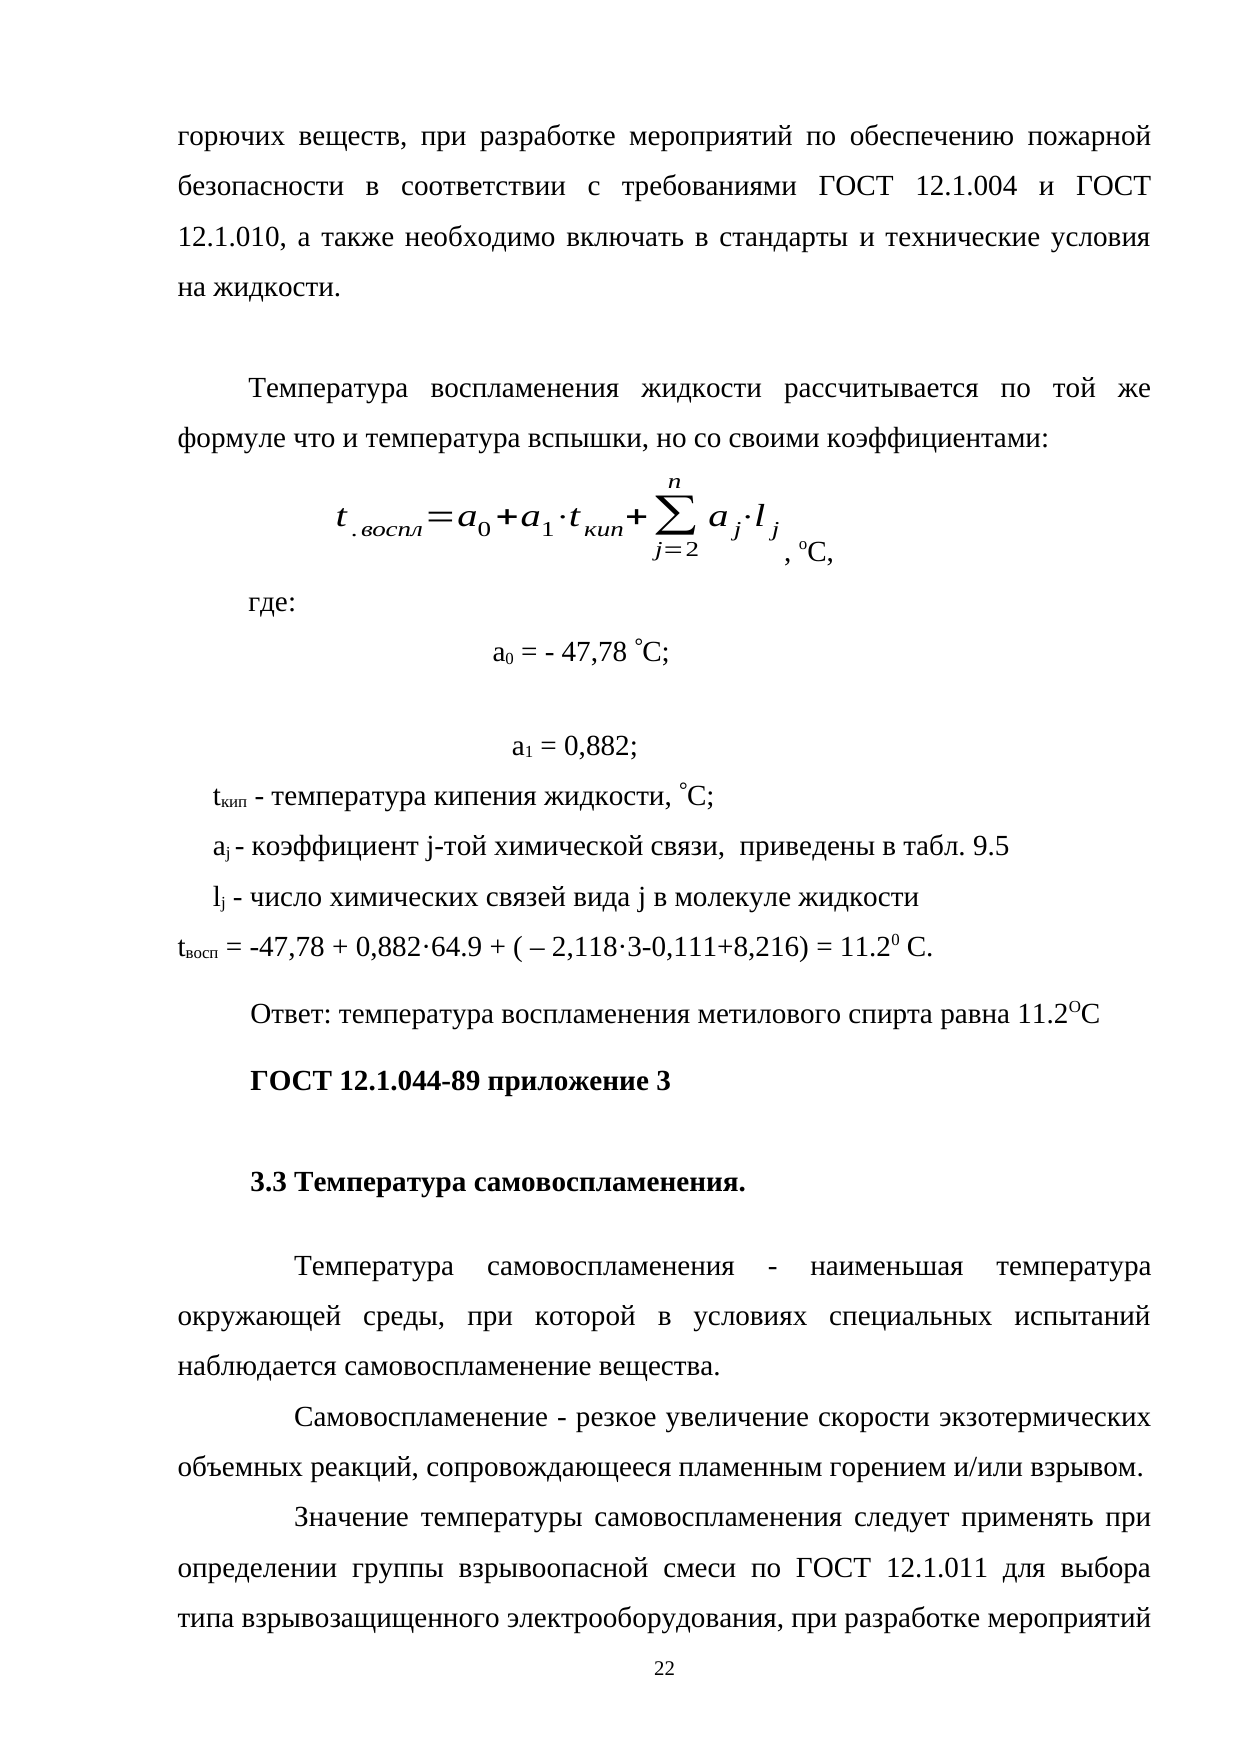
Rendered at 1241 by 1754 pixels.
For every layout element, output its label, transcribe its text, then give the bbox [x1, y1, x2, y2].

text Ответ: температура воспламенения метилового спирта равна 11.2ОС [177, 996, 1152, 1030]
text Температура самовоспламенения - наименьшая температура окружающей среды, при которой в условиях специальных испытаний наблюдается самовоспламенение вещества. [177, 1248, 1152, 1382]
text ГОСТ 12.1.044-89 приложение 3 [177, 1063, 1152, 1097]
text tвосп = -47,78 + 0,882·64.9 + ( – 2,118·3-0,111+8,216) = 11.20 С. [177, 929, 1152, 963]
text где: [177, 584, 1152, 617]
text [177, 118, 1152, 303]
text 3.3 Температура самовоспламенения. [177, 1164, 1152, 1197]
text Самовоспламенение - резкое увеличение скорости экзотермических объемных реакций, сопровождающееся пламенным горением и/или взрывом. [177, 1399, 1152, 1483]
text Температура воспламенения жидкости рассчитывается по той же формуле что и температура вспышки, но со своими коэффициентами: [177, 370, 1152, 453]
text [177, 1499, 1152, 1633]
text , оС, [177, 470, 1152, 567]
text а1 = 0,882; [177, 728, 1152, 761]
text а0 = - 47,78 С; [177, 634, 1152, 668]
text аj - коэффициент j-той химической связи, приведены в табл. 9.5 [177, 828, 1152, 862]
text tкип - температура кипения жидкости, С; [177, 778, 1152, 812]
text lj - число химических связей вида j в молекуле жидкоcти [177, 879, 1152, 912]
